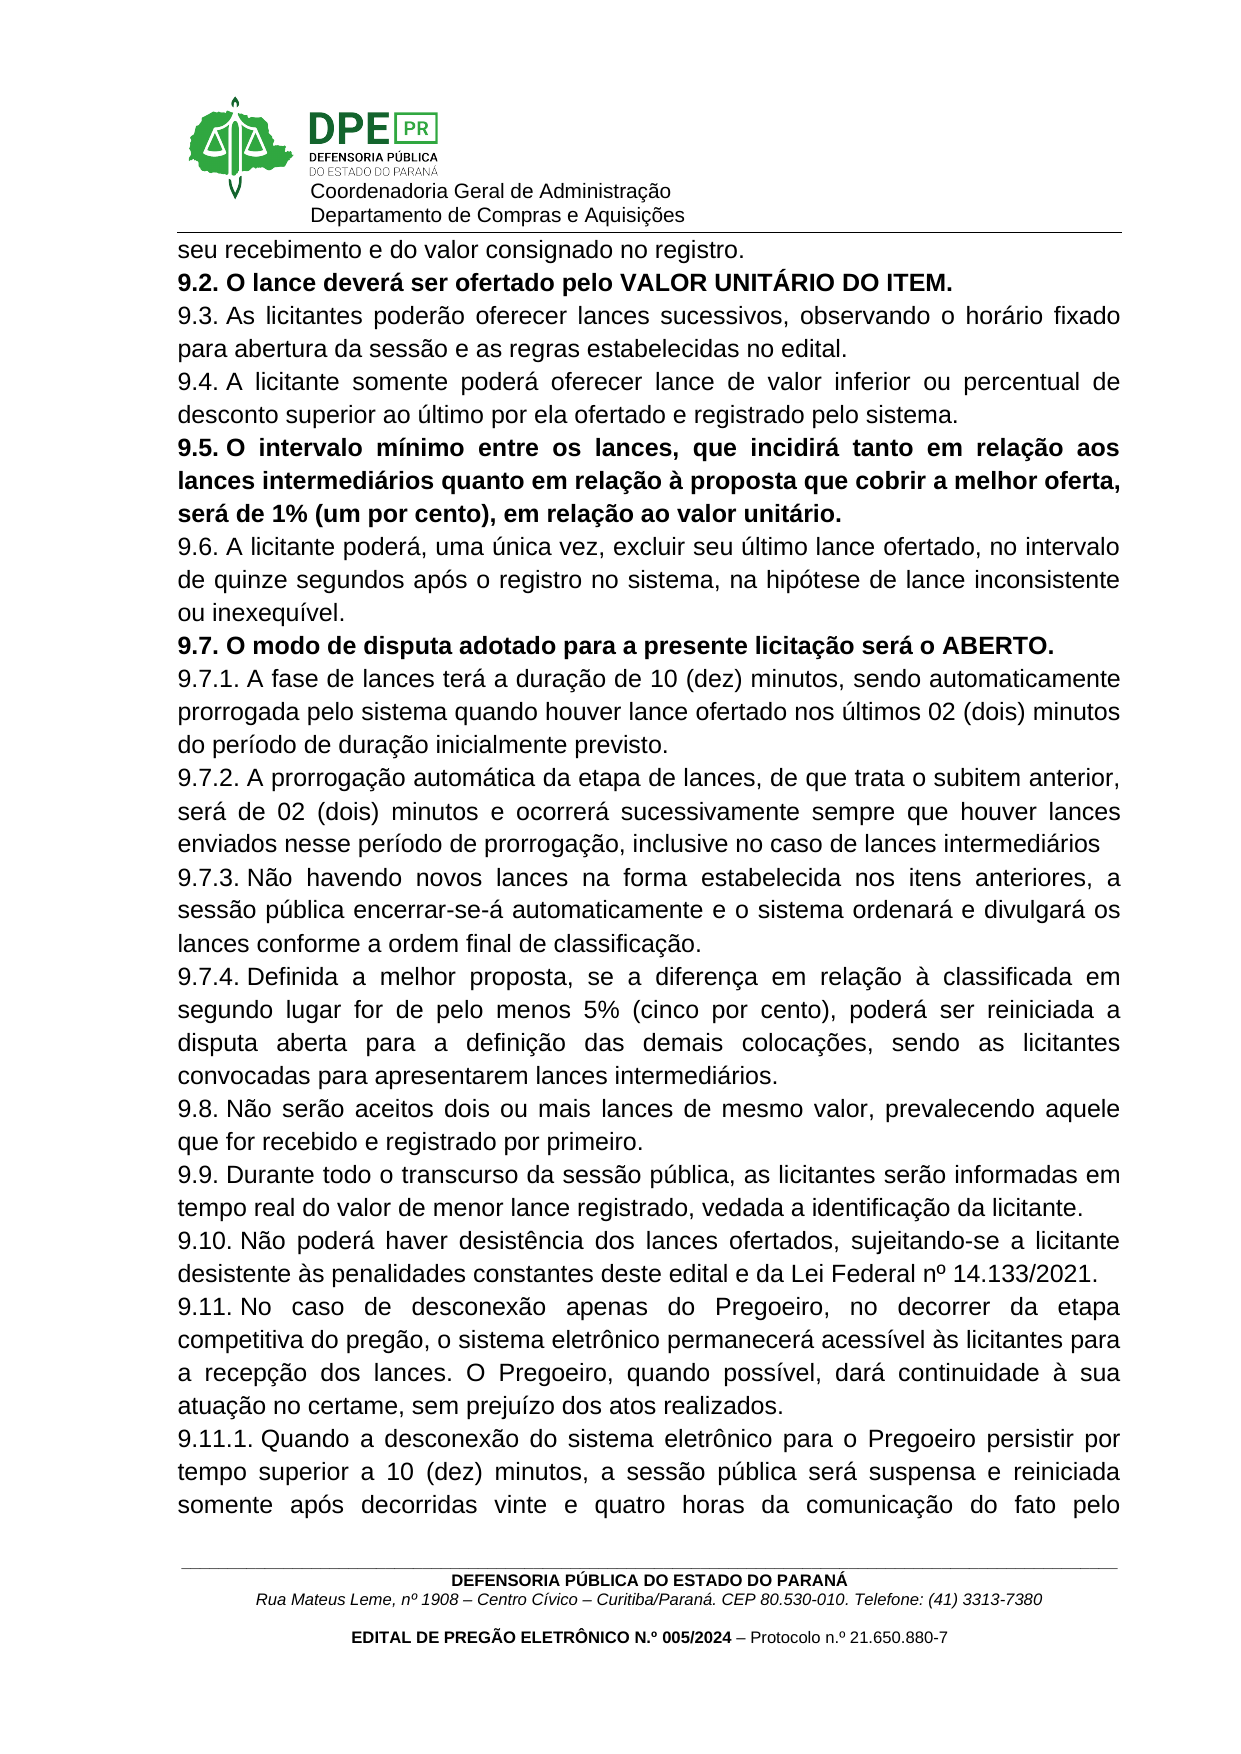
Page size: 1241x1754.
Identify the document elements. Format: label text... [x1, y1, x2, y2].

subtitle Não poderá haver desistência dos lances ofertados, sujeitando-se a licitante desistente às penalidades constantes deste edital e da Lei Federal nº 14.133/2021. [177, 1226, 1122, 1287]
subtitle O intervalo mínimo entre os lances, que incidirá tanto em relação aos lances intermediários quanto em relação à proposta que cobrir a melhor oferta, será de 1% (um por cento), em relação ao valor unitário. [177, 433, 1122, 528]
subtitle A fase de lances terá a duração de 10 (dez) minutos, sendo automaticamente prorrogada pelo sistema quando houver lance ofertado nos últimos 02 (dois) minutos do período de duração inicialmente previsto. [177, 664, 1122, 759]
subtitle A licitante poderá, uma única vez, excluir seu último lance ofertado, no intervalo de quinze segundos após o registro no sistema, na hipótese de lance inconsistente ou inexequível. [177, 532, 1122, 627]
subtitle As licitantes poderão oferecer lances sucessivos, observando o horário fixado para abertura da sessão e as regras estabelecidas no edital. [177, 301, 1122, 363]
subtitle A licitante somente poderá oferecer lance de valor inferior ou percentual de desconto superior ao último por ela ofertado e registrado pelo sistema. [177, 367, 1122, 429]
subtitle Durante todo o transcurso da sessão pública, as licitantes serão informadas em tempo real do valor de menor lance registrado, vedada a identificação da licitante. [177, 1160, 1122, 1221]
subtitle No caso de desconexão apenas do Pregoeiro, no decorrer da etapa competitiva do pregão, o sistema eletrônico permanecerá acessível às licitantes para a recepção dos lances. O Pregoeiro, quando possível, dará continuidade à sua atuação no certame, sem prejuízo dos atos realizados. [177, 1292, 1122, 1419]
picture [188, 96, 438, 200]
subtitle A prorrogação automática da etapa de lances, de que trata o subitem anterior, será de 02 (dois) minutos e ocorrerá sucessivamente sempre que houver lances enviados nesse período de prorrogação, inclusive no caso de lances intermediários [177, 763, 1122, 858]
subtitle Não havendo novos lances na forma estabelecida nos itens anteriores, a sessão pública encerrar-se-á automaticamente e o sistema ordenará e divulgará os lances conforme a ordem final de classificação. [177, 862, 1122, 957]
subtitle Definida a melhor proposta, se a diferença em relação à classificada em segundo lugar for de pelo menos 5% (cinco por cento), poderá ser reiniciada a disputa aberta para a definição das demais colocações, sendo as licitantes convocadas para apresentarem lances intermediários. [177, 962, 1122, 1089]
subtitle Não serão aceitos dois ou mais lances de mesmo valor, prevalecendo aquele que for recebido e registrado por primeiro. [177, 1094, 1122, 1155]
subtitle O modo de disputa adotado para a presente licitação será o ABERTO. [177, 631, 1122, 660]
subtitle O lance deverá ser ofertado pelo VALOR UNITÁRIO DO ITEM. [177, 268, 1122, 297]
